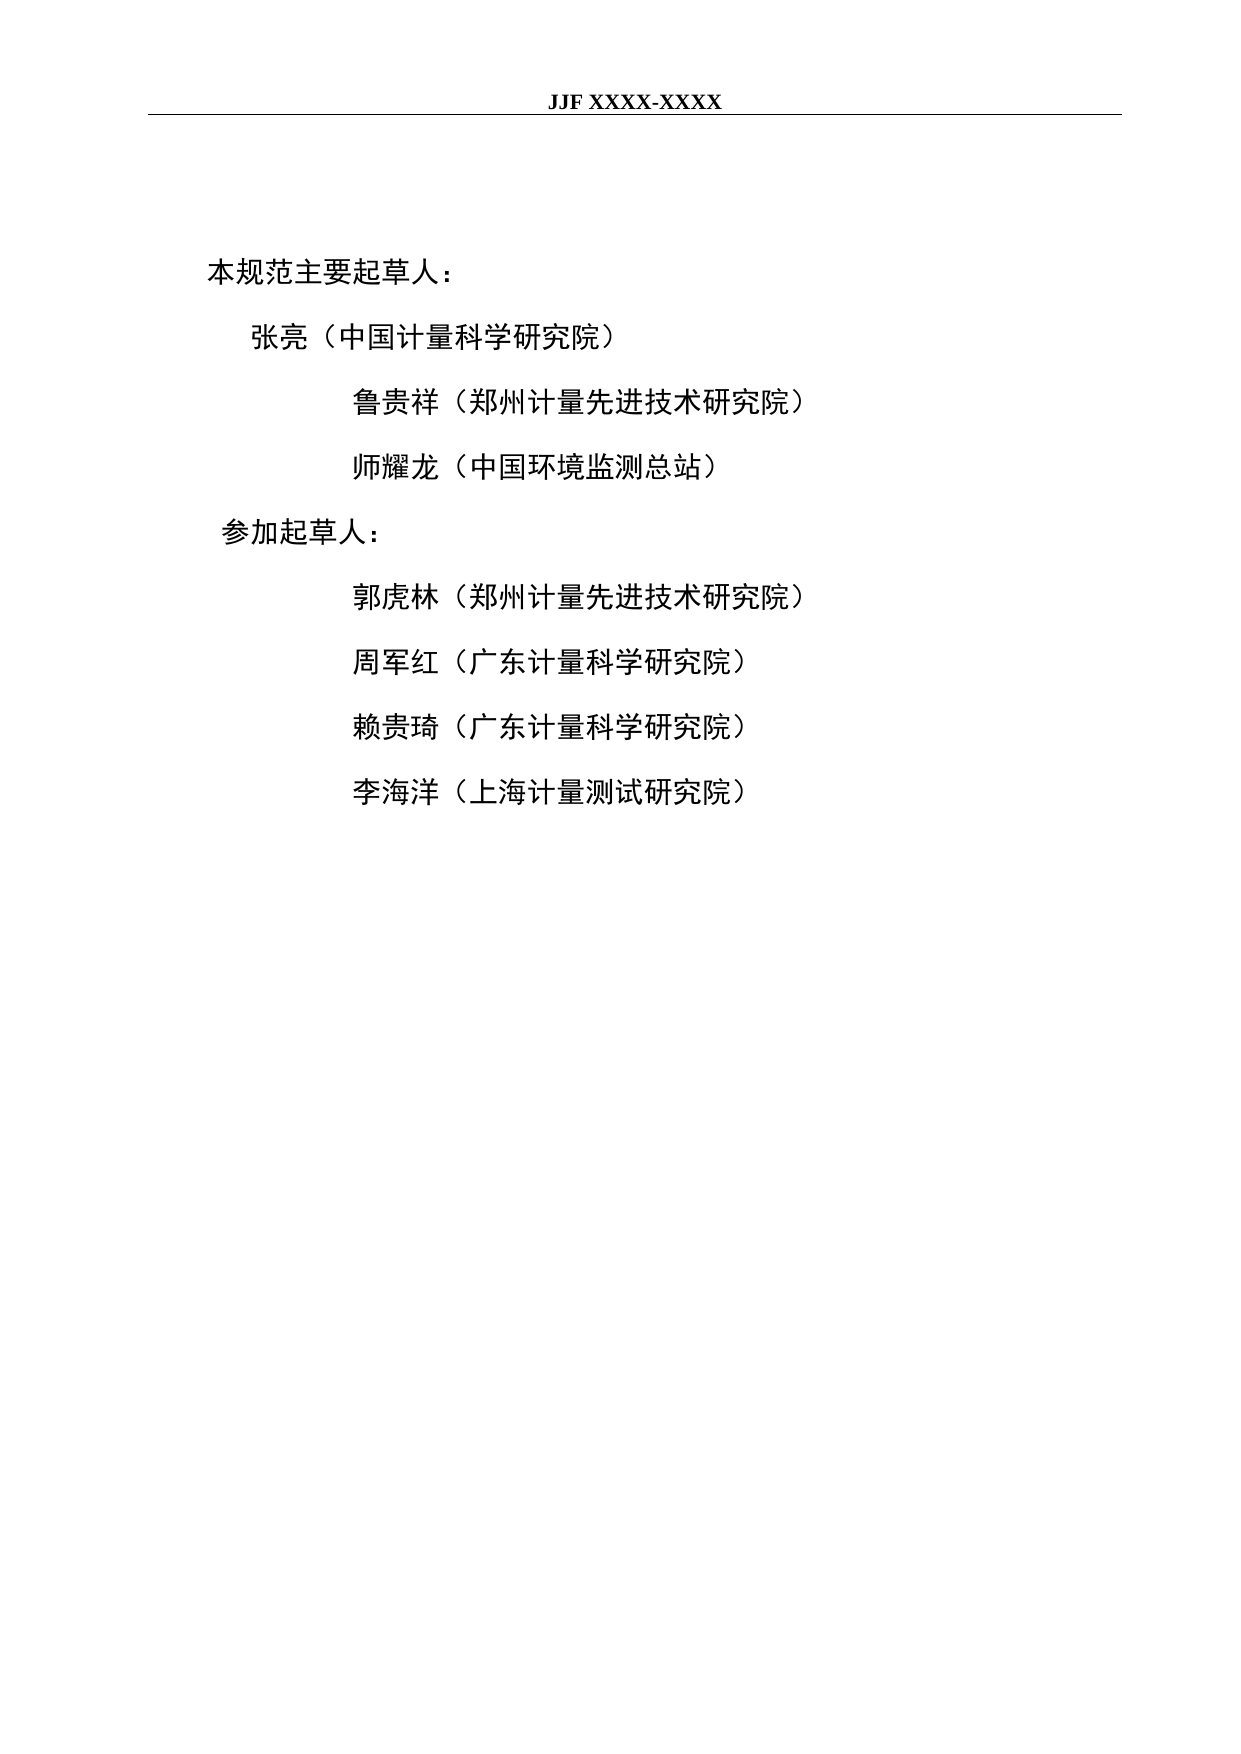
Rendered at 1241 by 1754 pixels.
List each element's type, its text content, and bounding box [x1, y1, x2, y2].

text 本规范主要起草人： [148, 237, 1122, 302]
text 鲁贵祥（郑州计量先进技术研究院） [148, 367, 1122, 432]
text 李海洋（上海计量测试研究院） [148, 757, 1122, 822]
text 周军红（广东计量科学研究院） [148, 627, 1122, 692]
text 师耀龙（中国环境监测总站） [148, 432, 1122, 497]
text 张亮（中国计量科学研究院） [148, 302, 1122, 367]
text 赖贵琦（广东计量科学研究院） [148, 692, 1122, 757]
text 郭虎林（郑州计量先进技术研究院） [148, 562, 1122, 627]
text 参加起草人： [148, 497, 1122, 562]
